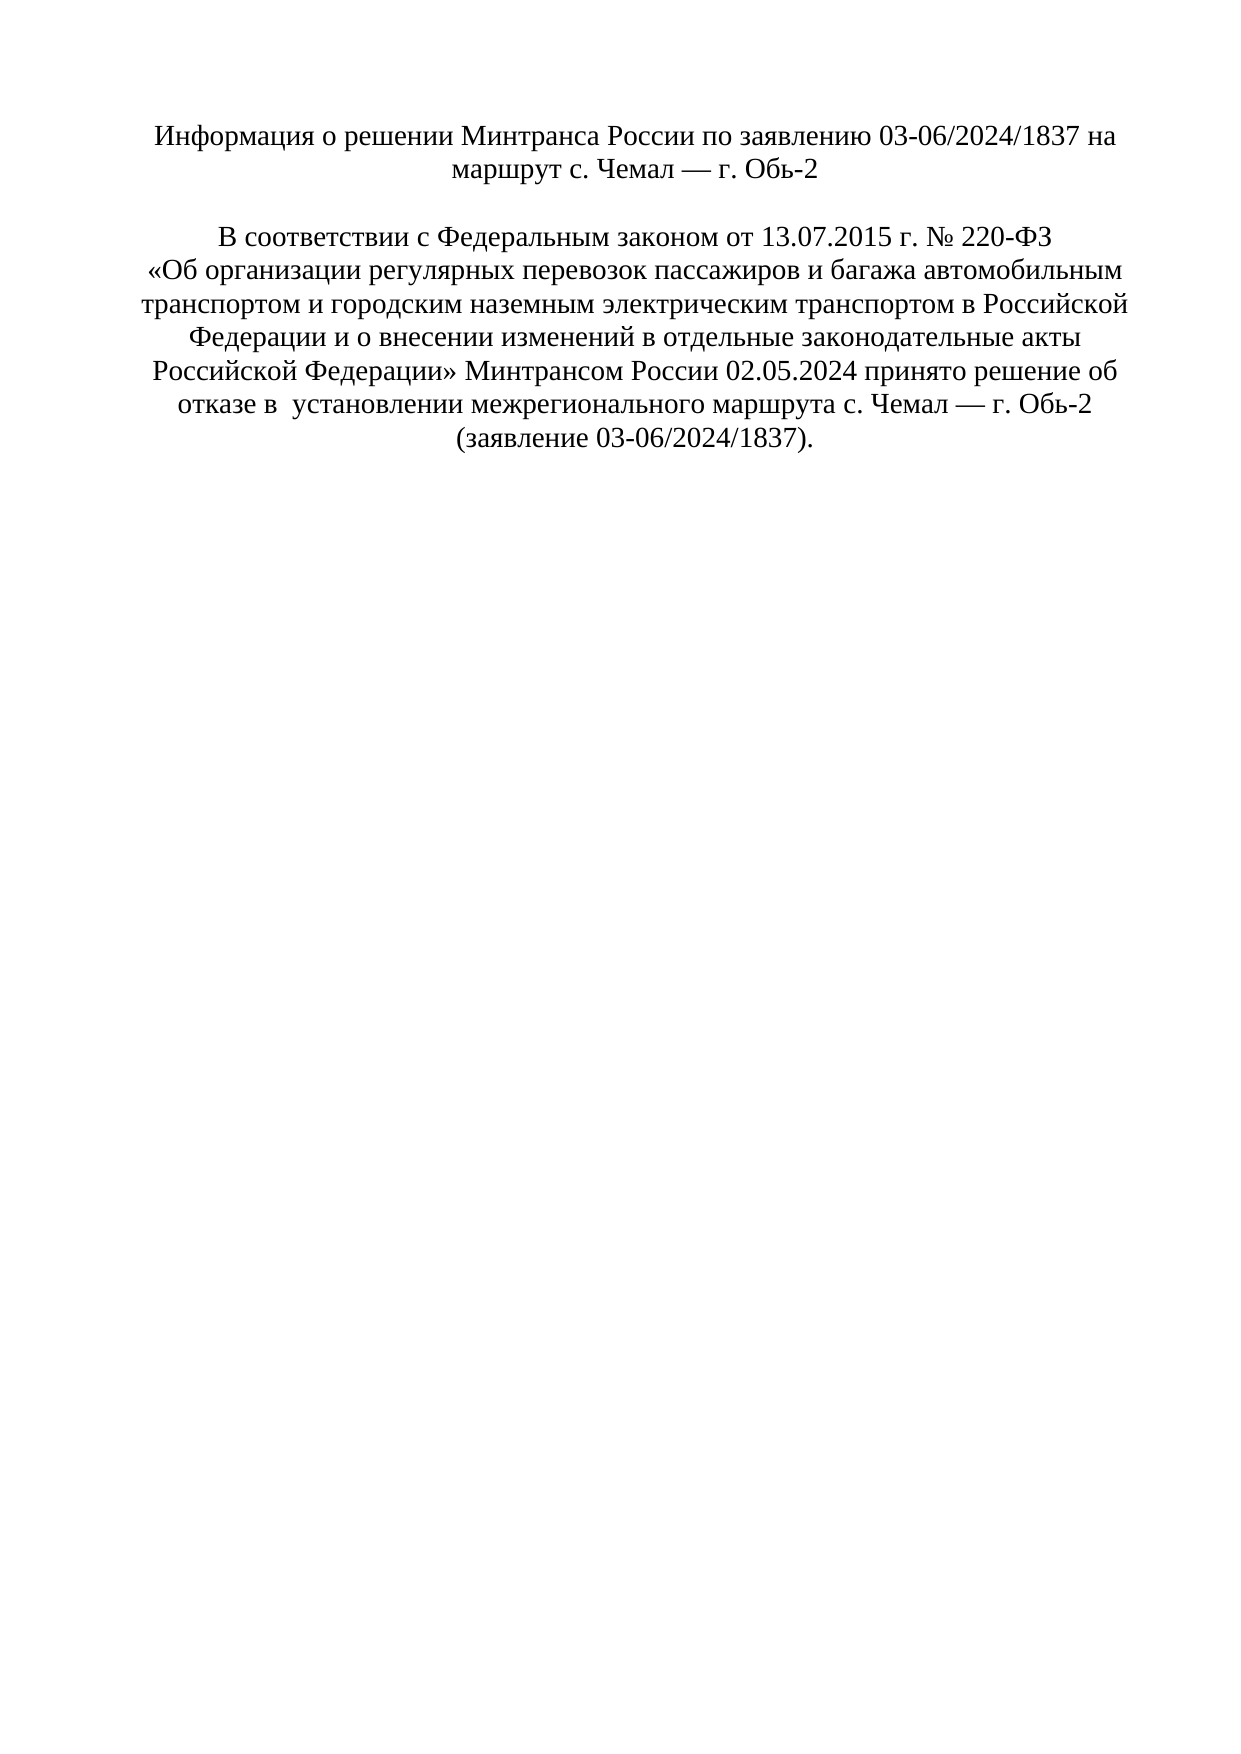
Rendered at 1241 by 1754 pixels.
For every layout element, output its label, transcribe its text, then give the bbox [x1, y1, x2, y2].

text В соответствии с Федеральным законом от 13.07.2015 г. № 220-ФЗ «Об организации регулярных перевозок пассажиров и багажа автомобильным транспортом и городским наземным электрическим транспортом в Российской Федерации и о внесении изменений в отдельные законодательные акты Российской Федерации» Минтрансом России 02.05.2024 принято решение об отказе в установлении межрегионального маршрута с. Чемал — г. Обь-2 (заявление 03-06/2024/1837). [118, 219, 1152, 453]
text Информация о решении Минтранса России по заявлению 03-06/2024/1837 на маршрут с. Чемал — г. Обь-2 [118, 118, 1152, 185]
